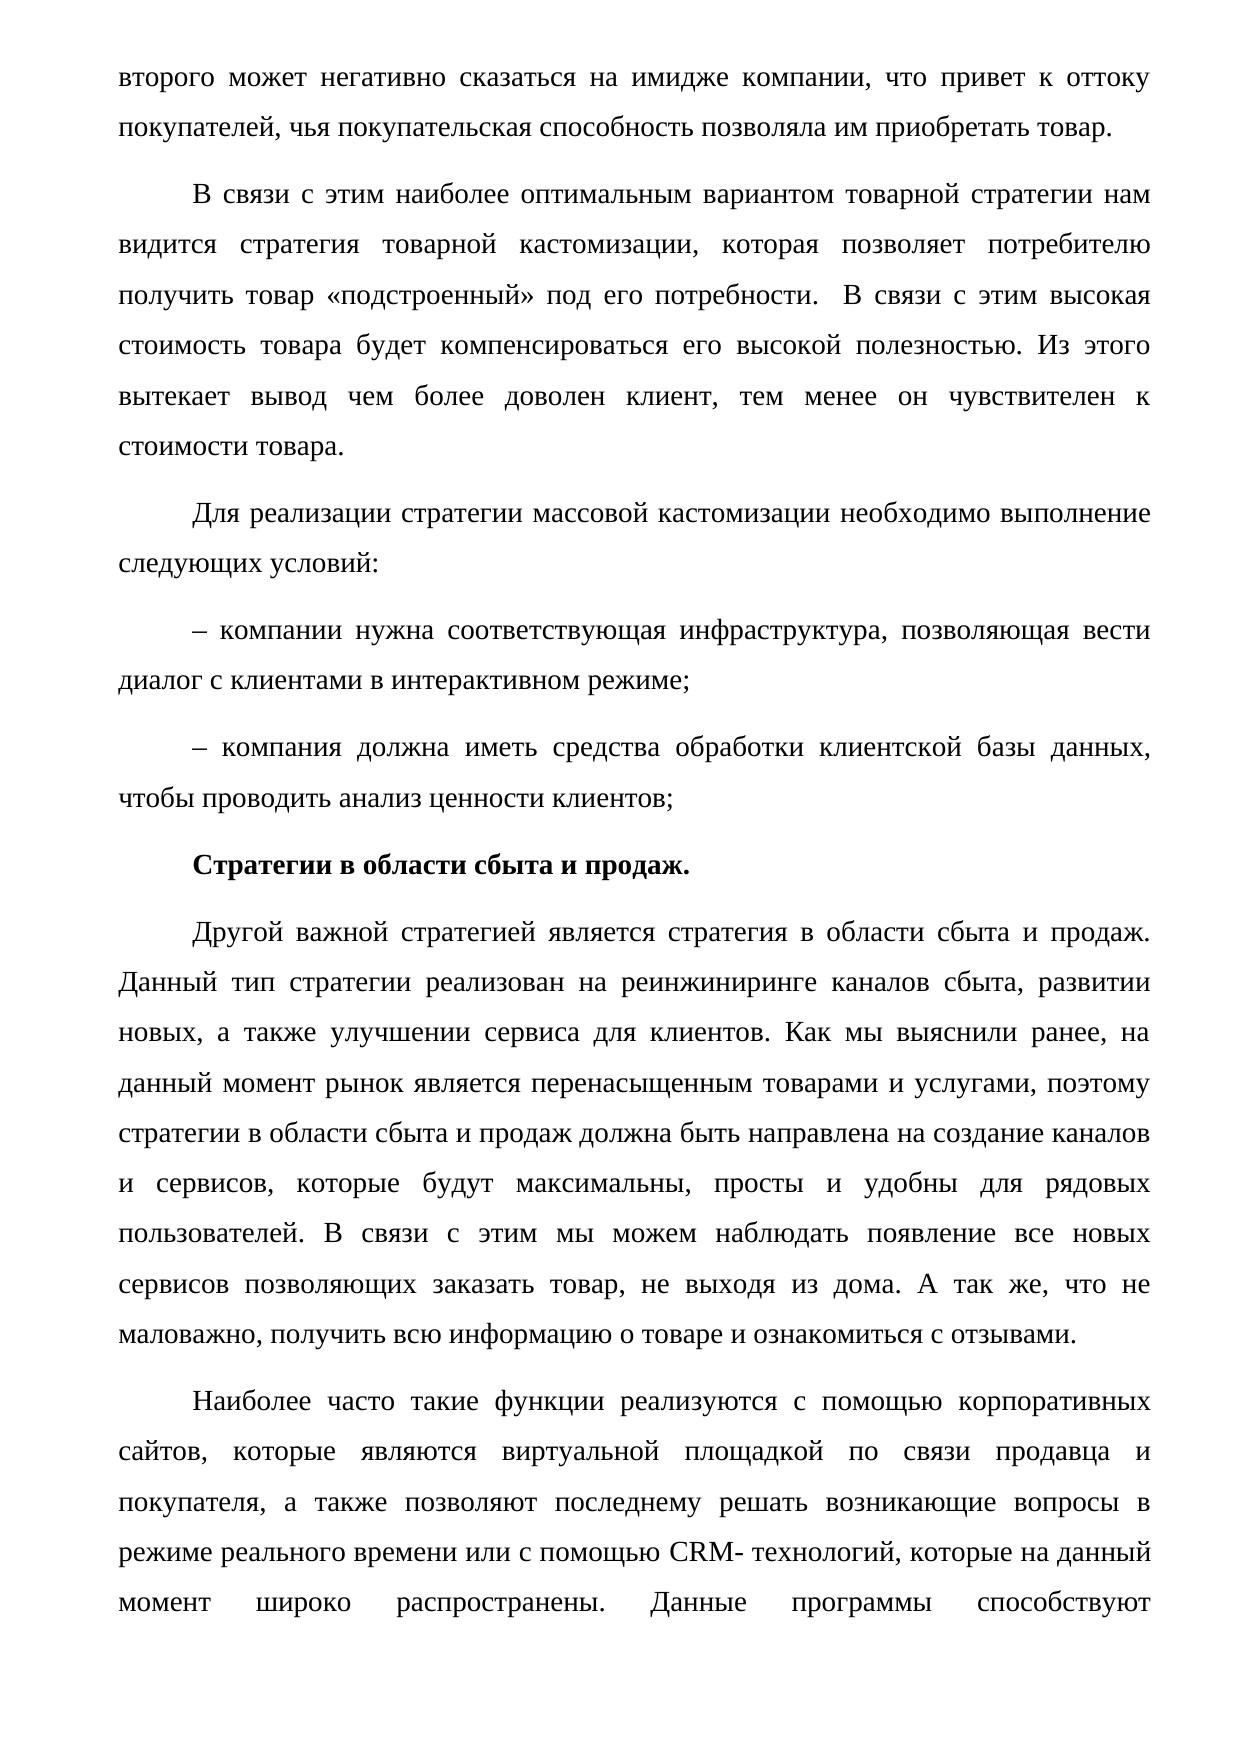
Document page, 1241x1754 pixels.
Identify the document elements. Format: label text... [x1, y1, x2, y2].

text Другой важной стратегией является стратегия в области сбыта и продаж. Данный тип стратегии реализован на реинжиниринге каналов сбыта, развитии новых, а также улучшении сервиса для клиентов. Как мы выяснили ранее, на данный момент рынок является перенасыщенным товарами и услугами, поэтому стратегии в области сбыта и продаж должна быть направлена на создание каналов и сервисов, которые будут максимальны, просты и удобны для рядовых пользователей. В связи с этим мы можем наблюдать появление все новых сервисов позволяющих заказать товар, не выходя из дома. А так же, что не маловажно, получить всю информацию о товаре и ознакомиться с отзывами. [118, 914, 1152, 1350]
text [118, 59, 1152, 143]
text Для реализации стратегии массовой кастомизации необходимо выполнение следующих условий: [118, 495, 1152, 579]
text Стратегии в области сбыта и продаж. [118, 847, 1152, 880]
text В связи с этим наиболее оптимальным вариантом товарной стратегии нам видится стратегия товарной кастомизации, которая позволяет потребителю получить товар «подстроенный» под его потребности. В связи с этим высокая стоимость товара будет компенсироваться его высокой полезностью. Из этого вытекает вывод чем более доволен клиент, тем менее он чувствителен к стоимости товара. [118, 176, 1152, 461]
text – компании нужна соответствующая инфраструктура, позволяющая вести диалог с клиентами в интерактивном режиме; [118, 612, 1152, 696]
text – компания должна иметь средства обработки клиентской базы данных, чтобы проводить анализ ценности клиентов; [118, 729, 1152, 813]
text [118, 1383, 1152, 1618]
